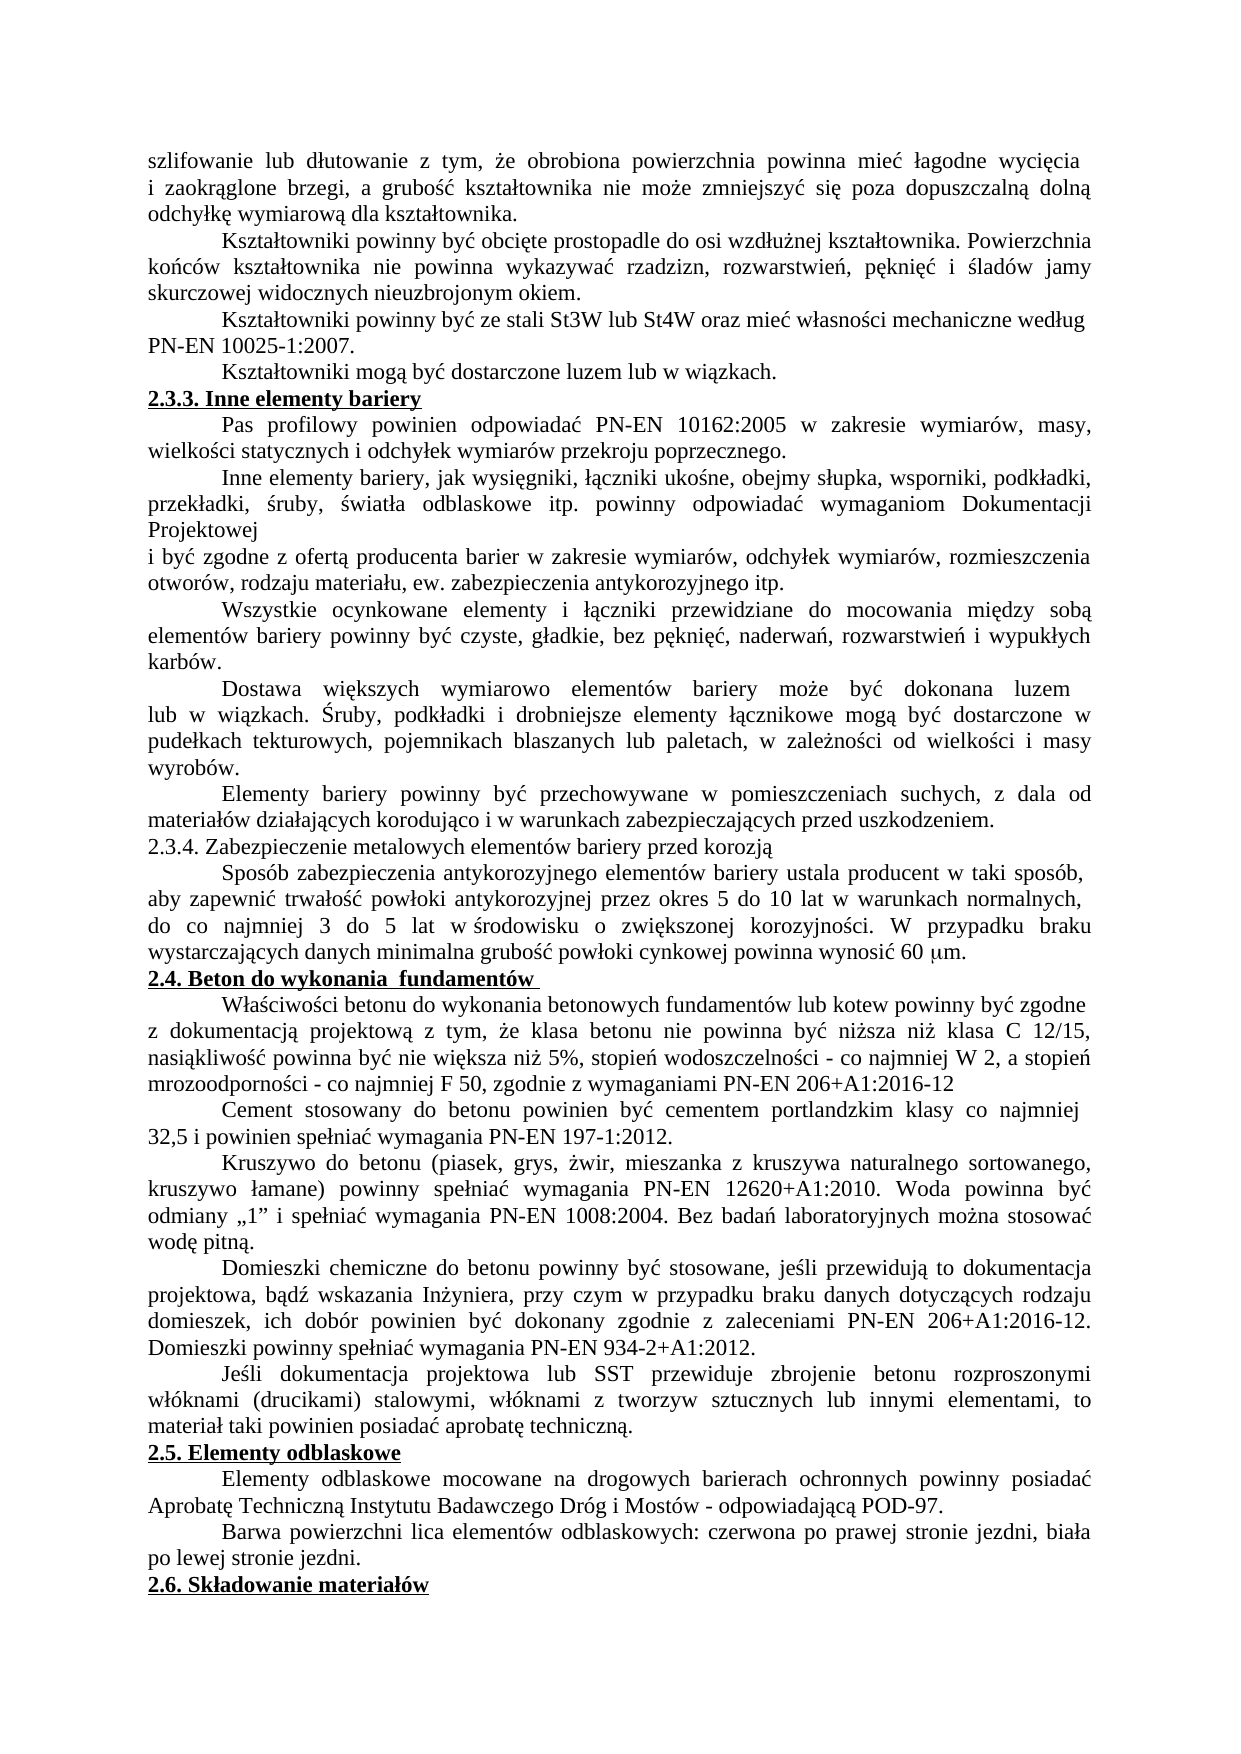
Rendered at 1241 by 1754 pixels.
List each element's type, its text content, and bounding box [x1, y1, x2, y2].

text Inne elementy bariery, jak wysięgniki, łączniki ukośne, obejmy słupka, wsporniki, podkładki, przekładki, śruby, światła odblaskowe itp. powinny odpowiadać wymaganiom Dokumentacji Projektowej i być zgodne z ofertą producenta barier w zakresie wymiarów, odchyłek wymiarów, rozmieszczenia otworów, rodzaju materiału, ew. zabezpieczenia antykorozyjnego itp. [148, 464, 1093, 596]
text Barwa powierzchni lica elementów odblaskowych: czerwona po prawej stronie jezdni, biała po lewej stronie jezdni. [148, 1518, 1093, 1571]
text Elementy odblaskowe mocowane na drogowych barierach ochronnych powinny posiadać Aprobatę Techniczną Instytutu Badawczego Dróg i Mostów - odpowiadającą POD-97. [148, 1465, 1093, 1518]
text Kształtowniki mogą być dostarczone luzem lub w wiązkach. [148, 358, 1093, 385]
text Dostawa większych wymiarowo elementów bariery może być dokonana luzem lub w wiązkach. Śruby, podkładki i drobniejsze elementy łącznikowe mogą być dostarczone w pudełkach tekturowych, pojemnikach blaszanych lub paletach, w zależności od wielkości i masy wyrobów. [148, 675, 1093, 780]
text 2.5. Elementy odblaskowe [148, 1439, 1093, 1465]
text Kształtowniki powinny być ze stali St3W lub St4W oraz mieć własności mechaniczne według PN-EN 10025-1:2007. [148, 306, 1093, 358]
text Sposób zabezpieczenia antykorozyjnego elementów bariery ustala producent w taki sposób, aby zapewnić trwałość powłoki antykorozyjnej przez okres 5 do 10 lat w warunkach normalnych, do co najmniej 3 do 5 lat w środowisku o zwiększonej korozyjności. W przypadku braku wystarczających danych minimalna grubość powłoki cynkowej powinna wynosić 60 m. [148, 859, 1093, 964]
text Cement stosowany do betonu powinien być cementem portlandzkim klasy co najmniej 32,5 i powinien spełniać wymagania PN-EN 197-1:2012. [148, 1096, 1093, 1149]
text 2.6. Składowanie materiałów [148, 1571, 1093, 1597]
text 2.3.4. Zabezpieczenie metalowych elementów bariery przed korozją [148, 833, 1093, 859]
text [148, 148, 1093, 227]
text Domieszki chemiczne do betonu powinny być stosowane, jeśli przewidują to dokumentacja projektowa, bądź wskazania Inżyniera, przy czym w przypadku braku danych dotyczących rodzaju domieszek, ich dobór powinien być dokonany zgodnie z zaleceniami PN-EN 206+A1:2016-12. Domieszki powinny spełniać wymagania PN-EN 934-2+A1:2012. [148, 1254, 1093, 1360]
text Właściwości betonu do wykonania betonowych fundamentów lub kotew powinny być zgodne z dokumentacją projektową z tym, że klasa betonu nie powinna być niższa niż klasa C 12/15, nasiąkliwość powinna być nie większa niż 5%, stopień wodoszczelności - co najmniej W 2, a stopień mrozoodporności - co najmniej F 50, zgodnie z wymaganiami PN-EN 206+A1:2016-12 [148, 991, 1093, 1096]
text Pas profilowy powinien odpowiadać PN-EN 10162:2005 w zakresie wymiarów, masy, wielkości statycznych i odchyłek wymiarów przekroju poprzecznego. [148, 411, 1093, 464]
text Wszystkie ocynkowane elementy i łączniki przewidziane do mocowania między sobą elementów bariery powinny być czyste, gładkie, bez pęknięć, naderwań, rozwarstwień i wypukłych karbów. [148, 596, 1093, 675]
text Kształtowniki powinny być obcięte prostopadle do osi wzdłużnej kształtownika. Powierzchnia końców kształtownika nie powinna wykazywać rzadzizn, rozwarstwień, pęknięć i śladów jamy skurczowej widocznych nieuzbrojonym okiem. [148, 227, 1093, 306]
text 2.3.3. Inne elementy bariery [148, 385, 1093, 411]
text 2.4. Beton do wykonania fundamentów [148, 964, 1093, 991]
text Kruszywo do betonu (piasek, grys, żwir, mieszanka z kruszywa naturalnego sortowanego, kruszywo łamane) powinny spełniać wymagania PN-EN 12620+A1:2010. Woda powinna być odmiany „1” i spełniać wymagania PN-EN 1008:2004. Bez badań laboratoryjnych można stosować wodę pitną. [148, 1149, 1093, 1254]
text Jeśli dokumentacja projektowa lub SST przewiduje zbrojenie betonu rozproszonymi włóknami (drucikami) stalowymi, włóknami z tworzyw sztucznych lub innymi elementami, to materiał taki powinien posiadać aprobatę techniczną. [148, 1360, 1093, 1439]
text Elementy bariery powinny być przechowywane w pomieszczeniach suchych, z dala od materiałów działających korodująco i w warunkach zabezpieczających przed uszkodzeniem. [148, 780, 1093, 833]
